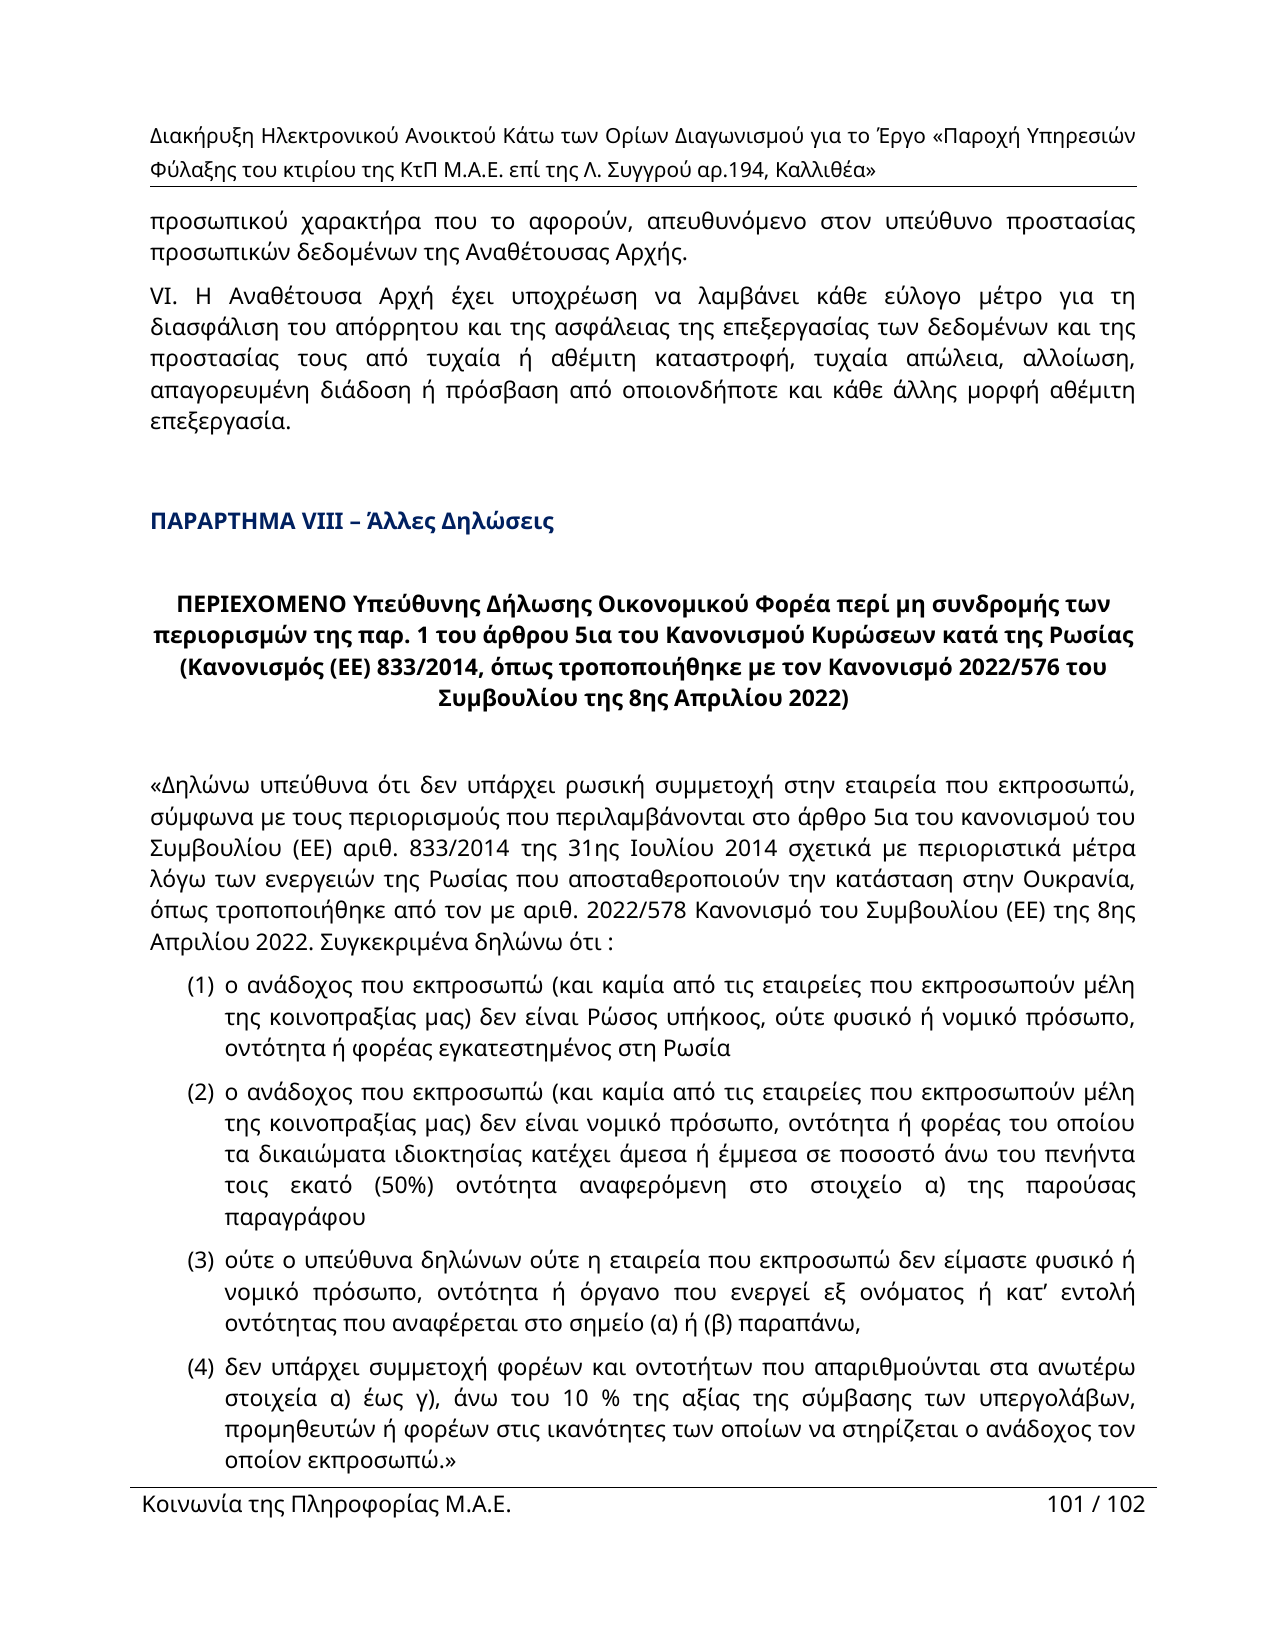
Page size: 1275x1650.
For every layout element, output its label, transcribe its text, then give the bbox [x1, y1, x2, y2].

list ούτε ο υπεύθυνα δηλώνων ούτε η εταιρεία που εκπροσωπώ δεν είμαστε φυσικό ή νομικό πρόσωπο, οντότητα ή όργανο που ενεργεί εξ ονόματος ή κατ’ εντολή οντότητας που αναφέρεται στο σημείο (α) ή (β) παραπάνω, [187, 1244, 1137, 1338]
text VI. H Αναθέτουσα Αρχή έχει υποχρέωση να λαμβάνει κάθε εύλογο μέτρο για τη διασφάλιση του απόρρητου και της ασφάλειας της επεξεργασίας των δεδομένων και της προστασίας τους από τυχαία ή αθέμιτη καταστροφή, τυχαία απώλεια, αλλοίωση, απαγορευμένη διάδοση ή πρόσβαση από οποιονδήποτε και κάθε άλλης μορφή αθέμιτη επεξεργασία. [150, 280, 1137, 436]
list ο ανάδοχος που εκπροσωπώ (και καμία από τις εταιρείες που εκπροσωπούν μέλη της κοινοπραξίας μας) δεν είναι νομικό πρόσωπο, οντότητα ή φορέας του οποίου τα δικαιώματα ιδιοκτησίας κατέχει άμεσα ή έμμεσα σε ποσοστό άνω του πενήντα τοις εκατό (50%) οντότητα αναφερόμενη στο στοιχείο α) της παρούσας παραγράφου [187, 1076, 1137, 1232]
text ΠΑΡΑΡΤΗΜΑ VΙΙΙ – Άλλες Δηλώσεις [150, 505, 1137, 536]
text ΠΕΡΙΕΧΟΜΕΝΟ Υπεύθυνης Δήλωσης Οικονομικού Φορέα περί μη συνδρομής των περιορισμών της παρ. 1 του άρθρου 5ια του Κανονισμού Κυρώσεων κατά της Ρωσίας (Κανονισμός (ΕΕ) 833/2014, όπως τροποποιήθηκε με τον Κανονισμό 2022/576 του Συμβουλίου της 8ης Απριλίου 2022) [150, 588, 1137, 713]
list δεν υπάρχει συμμετοχή φορέων και οντοτήτων που απαριθμούνται στα ανωτέρω στοιχεία α) έως γ), άνω του 10 % της αξίας της σύμβασης των υπεργολάβων, προμηθευτών ή φορέων στις ικανότητες των οποίων να στηρίζεται ο ανάδοχος τον οποίον εκπροσωπώ.» [187, 1351, 1137, 1476]
text «Δηλώνω υπεύθυνα ότι δεν υπάρχει ρωσική συμμετοχή στην εταιρεία που εκπροσωπώ, σύμφωνα με τους περιορισμούς που περιλαμβάνονται στο άρθρο 5ια του κανονισμού του Συμβουλίου (ΕΕ) αριθ. 833/2014 της 31ης Ιουλίου 2014 σχετικά με περιοριστικά μέτρα λόγω των ενεργειών της Ρωσίας που αποσταθεροποιούν την κατάσταση στην Ουκρανία, όπως τροποποιήθηκε από τον με αριθ. 2022/578 Κανονισμό του Συμβουλίου (ΕΕ) της 8ης Απριλίου 2022. Συγκεκριμένα δηλώνω ότι : [150, 769, 1137, 957]
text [150, 205, 1137, 267]
list ο ανάδοχος που εκπροσωπώ (και καμία από τις εταιρείες που εκπροσωπούν μέλη της κοινοπραξίας μας) δεν είναι Ρώσος υπήκοος, ούτε φυσικό ή νομικό πρόσωπο, οντότητα ή φορέας εγκατεστημένος στη Ρωσία [187, 969, 1137, 1063]
